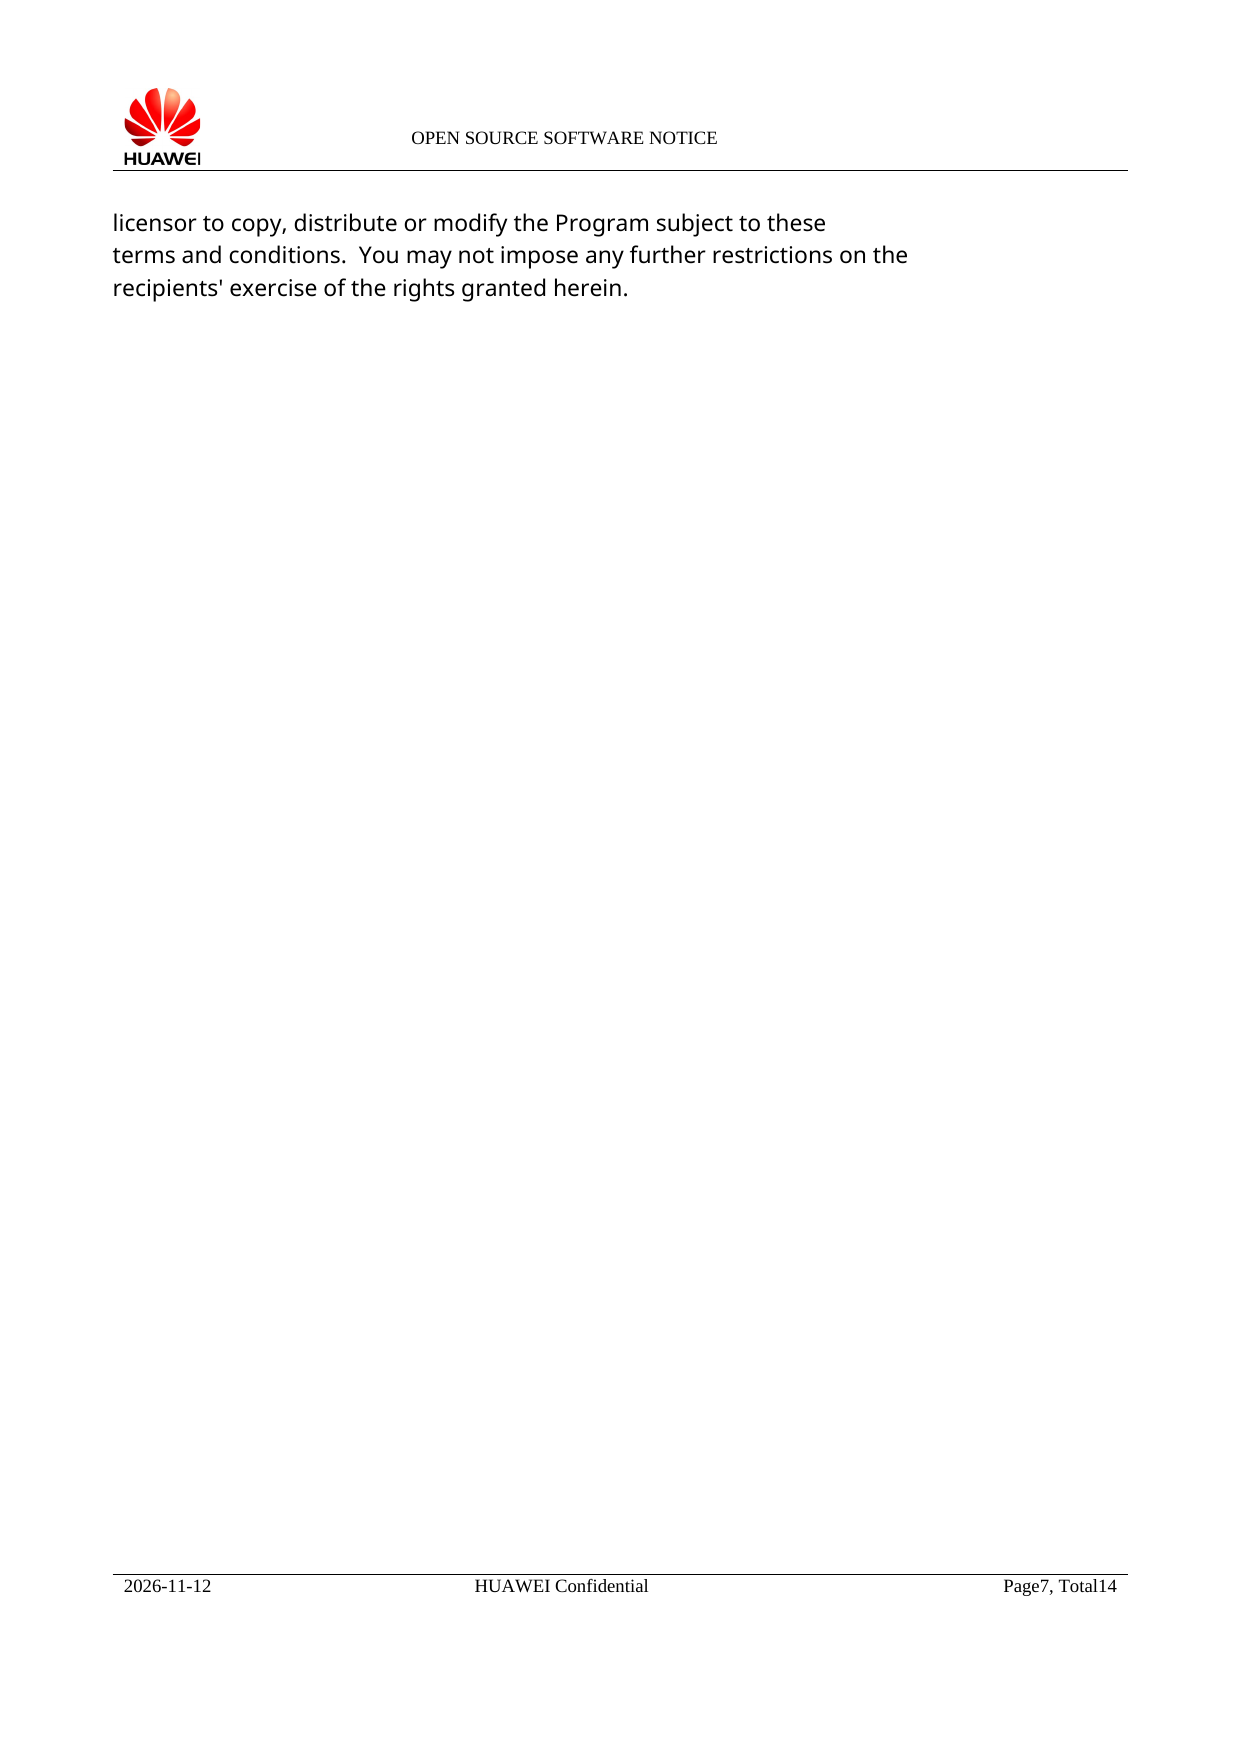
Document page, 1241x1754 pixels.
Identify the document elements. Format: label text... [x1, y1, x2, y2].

text licensor to copy, distribute or modify the Program subject to these [112, 206, 1128, 239]
text terms and conditions. You may not impose any further restrictions on the [112, 239, 1128, 271]
text recipients' exercise of the rights granted herein. [112, 271, 1128, 304]
picture [124, 88, 201, 165]
